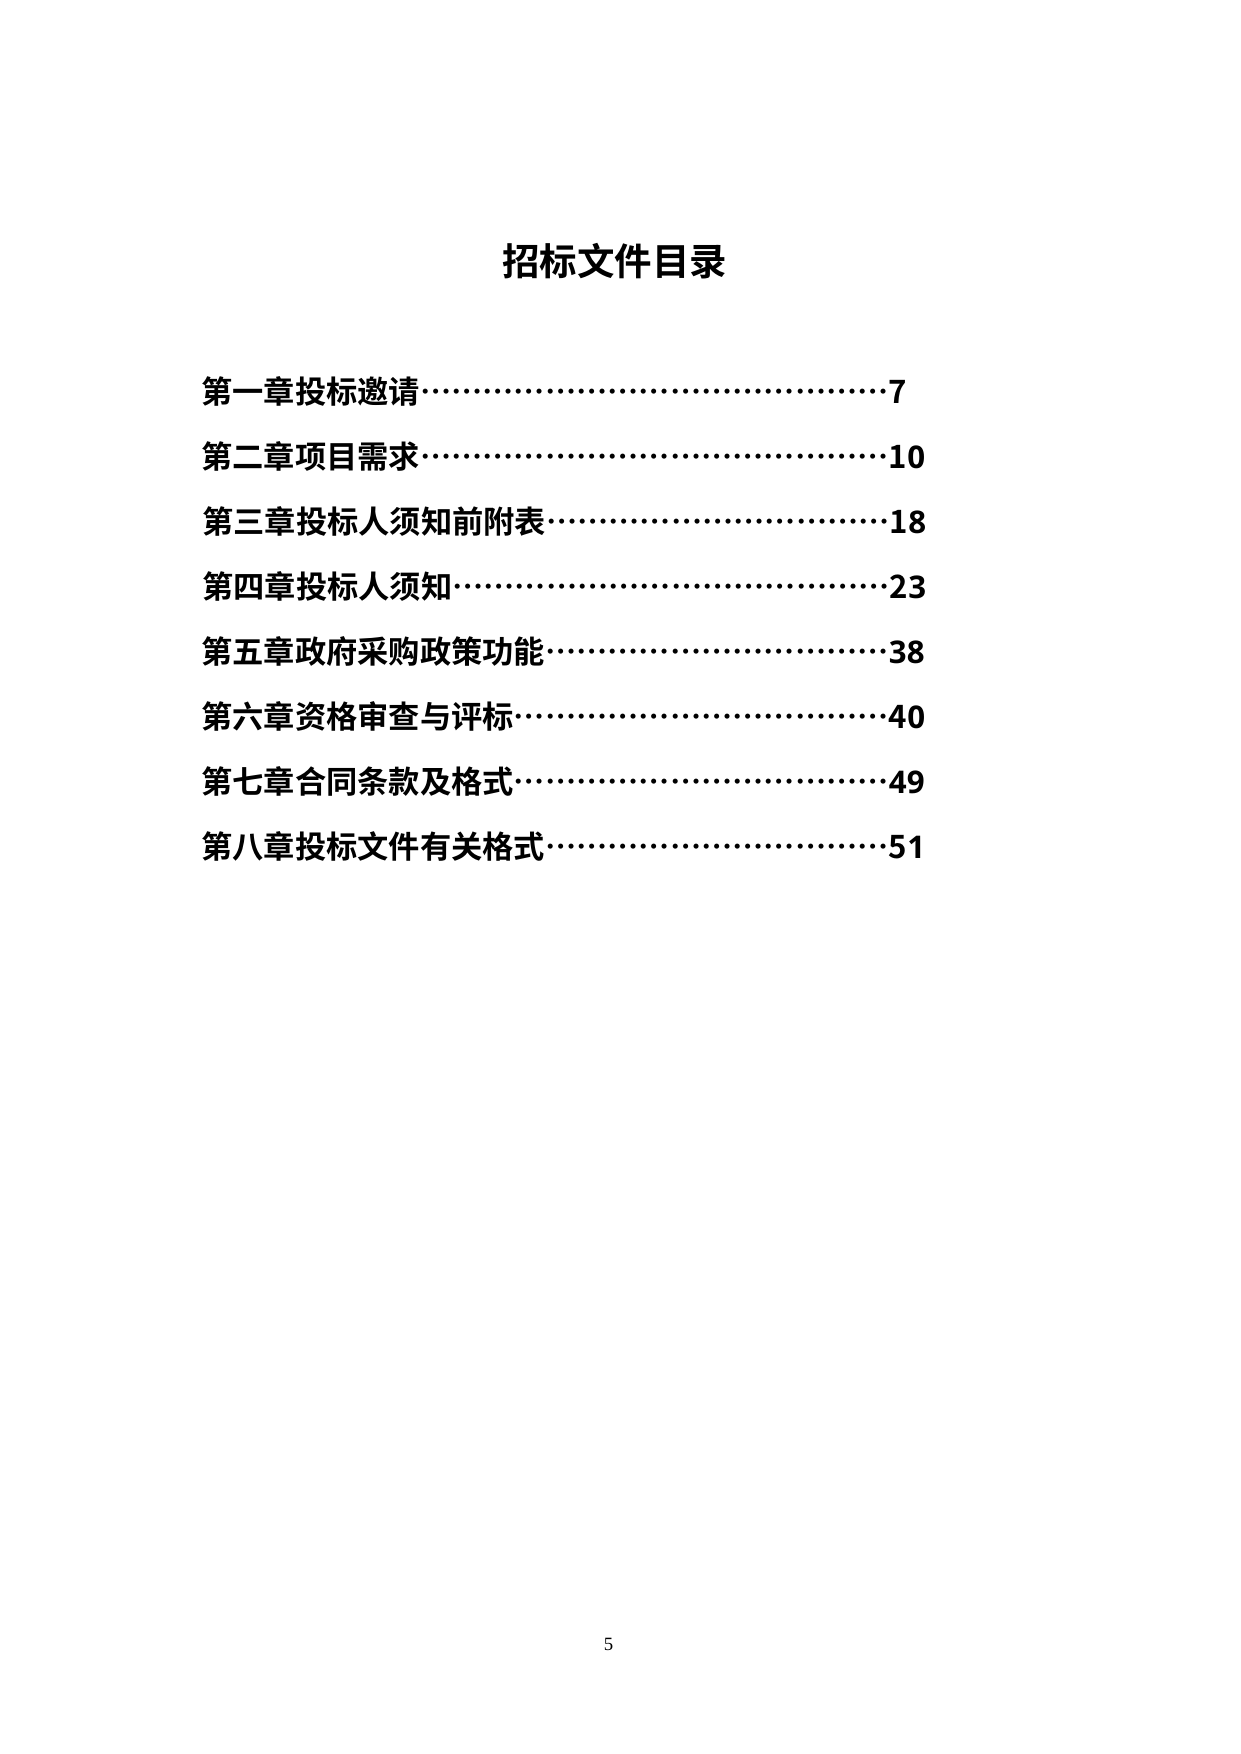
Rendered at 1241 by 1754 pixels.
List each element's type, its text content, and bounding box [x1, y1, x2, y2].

text 第五章政府采购政策功能……………………………38 [144, 617, 1085, 682]
text 第三章投标人须知前附表……………………………18 [144, 487, 1085, 552]
text 第四章投标人须知……………………………………23 [144, 552, 1085, 617]
text 第二章项目需求………………………………………10 [144, 422, 1085, 487]
text 第七章合同条款及格式………………………………49 [144, 747, 1085, 812]
text 招标文件目录 [144, 227, 1085, 292]
text 第一章投标邀请………………………………………7 [144, 357, 1085, 422]
text 第八章投标文件有关格式……………………………51 [144, 812, 1085, 877]
text 第六章资格审查与评标………………………………40 [144, 682, 1085, 747]
